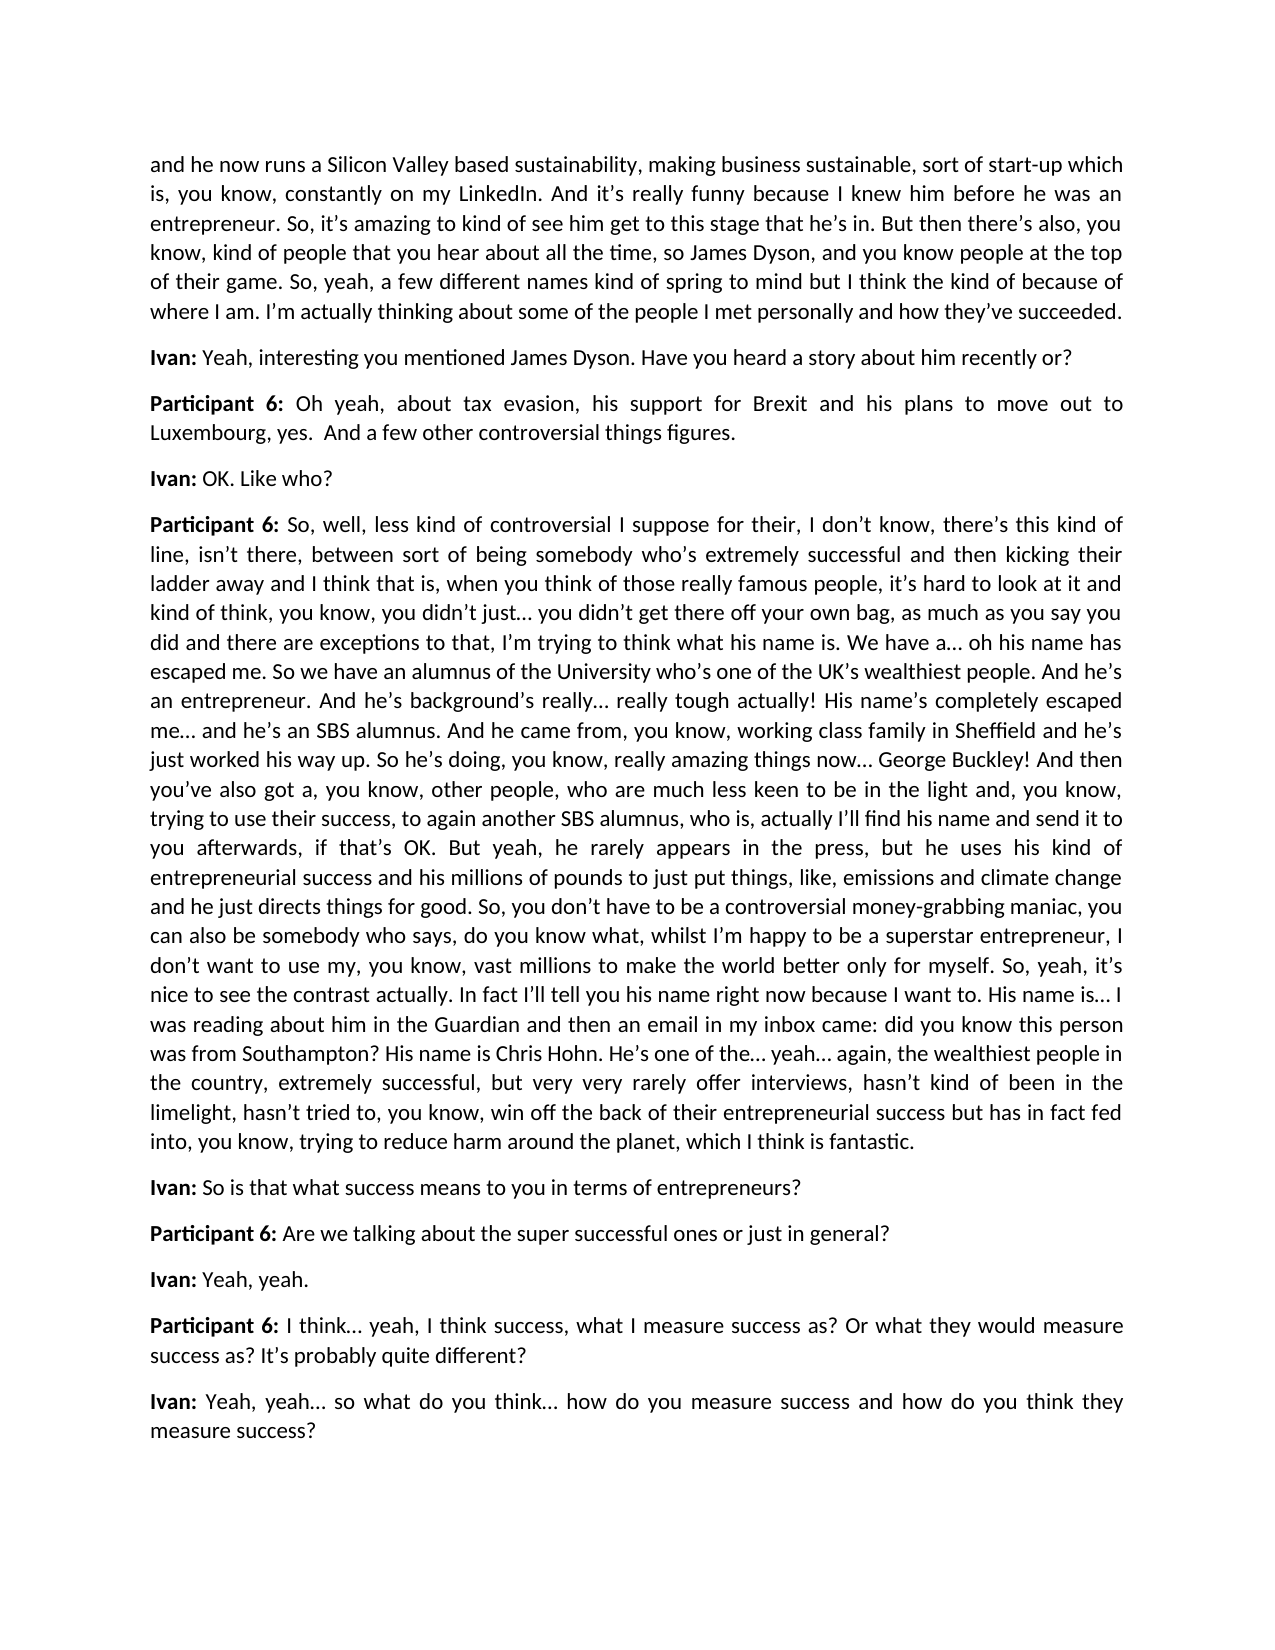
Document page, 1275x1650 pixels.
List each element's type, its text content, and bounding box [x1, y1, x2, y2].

text Participant 6: So, well, less kind of controversial I suppose for their, I don’t know, there’s this kind of line, isn’t there, between sort of being somebody who’s extremely successful and then kicking their ladder away and I think that is, when you think of those really famous people, it’s hard to look at it and kind of think, you know, you didn’t just… you didn’t get there off your own bag, as much as you say you did and there are exceptions to that, I’m trying to think what his name is. We have a… oh his name has escaped me. So we have an alumnus of the University who’s one of the UK’s wealthiest people. And he’s an entrepreneur. And he’s background’s really… really tough actually! His name’s completely escaped me… and he’s an SBS alumnus. And he came from, you know, working class family in Sheffield and he’s just worked his way up. So he’s doing, you know, really amazing things now… George Buckley! And then you’ve also got a, you know, other people, who are much less keen to be in the light and, you know, trying to use their success, to again another SBS alumnus, who is, actually I’ll find his name and send it to you afterwards, if that’s OK. But yeah, he rarely appears in the press, but he uses his kind of entrepreneurial success and his millions of pounds to just put things, like, emissions and climate change and he just directs things for good. So, you don’t have to be a controversial money-grabbing maniac, you can also be somebody who says, do you know what, whilst I’m happy to be a superstar entrepreneur, I don’t want to use my, you know, vast millions to make the world better only for myself. So, yeah, it’s nice to see the contrast actually. In fact I’ll tell you his name right now because I want to. His name is… I was reading about him in the Guardian and then an email in my inbox came: did you know this person was from Southampton? His name is Chris Hohn. He’s one of the… yeah… again, the wealthiest people in the country, extremely successful, but very very rarely offer interviews, hasn’t kind of been in the limelight, hasn’t tried to, you know, win off the back of their entrepreneurial success but has in fact fed into, you know, trying to reduce harm around the planet, which I think is fantastic. [150, 510, 1125, 1155]
text Participant 6: Are we talking about the super successful ones or just in general? [150, 1219, 1125, 1247]
text Ivan: OK. Like who? [150, 464, 1125, 492]
text Participant 6: Oh yeah, about tax evasion, his support for Brexit and his plans to move out to Luxembourg, yes. And a few other controversial things figures. [150, 389, 1125, 446]
text Participant 6: I think… yeah, I think success, what I measure success as? Or what they would measure success as? It’s probably quite different? [150, 1311, 1125, 1369]
text Ivan: Yeah, yeah. [150, 1265, 1125, 1293]
text Ivan: So is that what success means to you in terms of entrepreneurs? [150, 1173, 1125, 1201]
text Ivan: Yeah, interesting you mentioned James Dyson. Have you heard a story about him recently or? [150, 343, 1125, 371]
text Ivan: Yeah, yeah… so what do you think… how do you measure success and how do you think they measure success? [150, 1387, 1125, 1444]
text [150, 150, 1125, 325]
